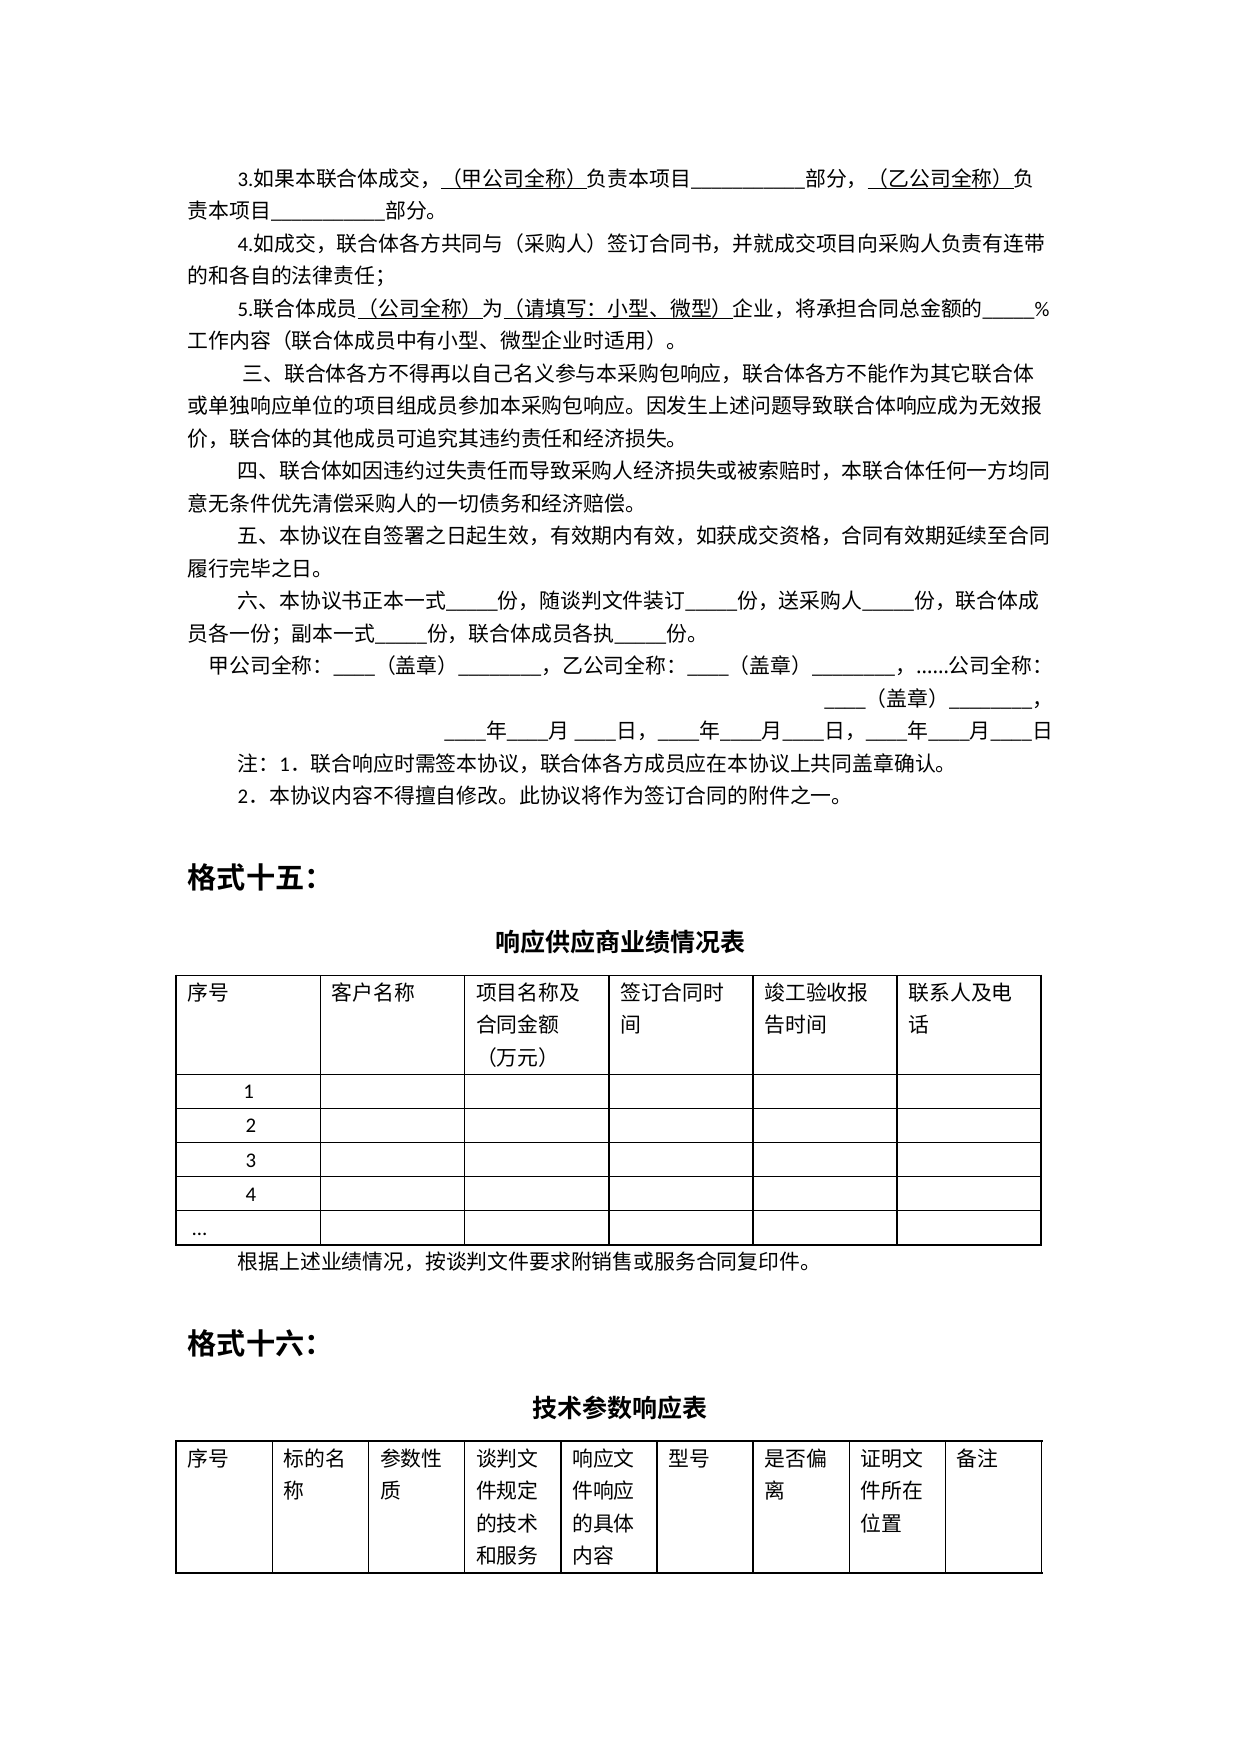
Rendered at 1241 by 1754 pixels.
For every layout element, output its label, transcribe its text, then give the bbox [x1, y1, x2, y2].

text 五、本协议在自签署之日起生效，有效期内有效，如获成交资格，合同有效期延续至合同履行完毕之日。 [187, 519, 1053, 584]
text 注：1．联合响应时需签本协议，联合体各方成员应在本协议上共同盖章确认。 [187, 747, 1053, 779]
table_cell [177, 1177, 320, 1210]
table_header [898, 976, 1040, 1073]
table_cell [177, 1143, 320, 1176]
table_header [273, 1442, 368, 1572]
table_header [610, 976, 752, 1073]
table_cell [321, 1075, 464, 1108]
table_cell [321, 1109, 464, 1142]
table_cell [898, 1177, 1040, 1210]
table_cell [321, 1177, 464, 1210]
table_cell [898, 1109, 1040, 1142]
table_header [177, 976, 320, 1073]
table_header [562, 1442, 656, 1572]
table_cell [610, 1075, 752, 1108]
text 5.联合体成员（公司全称）为（请填写：小型、微型）企业，将承担合同总金额的_____%工作内容（联合体成员中有小型、微型企业时适用）。 [187, 292, 1053, 357]
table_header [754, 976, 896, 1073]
text 技术参数响应表 [187, 1375, 1053, 1440]
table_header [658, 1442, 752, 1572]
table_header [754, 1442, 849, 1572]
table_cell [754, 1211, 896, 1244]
text 四、联合体如因违约过失责任而导致采购人经济损失或被索赔时，本联合体任何一方均同意无条件优先清偿采购人的一切债务和经济赔偿。 [187, 454, 1053, 519]
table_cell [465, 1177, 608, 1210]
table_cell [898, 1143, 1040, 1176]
text 响应供应商业绩情况表 [187, 909, 1053, 974]
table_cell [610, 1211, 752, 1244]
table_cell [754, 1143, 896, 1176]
text ____年____月 ____日，____年____月____日，____年____月____日 [187, 714, 1053, 747]
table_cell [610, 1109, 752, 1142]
text 格式十六： [187, 1310, 1053, 1375]
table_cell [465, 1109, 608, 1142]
text 3.如果本联合体成交，（甲公司全称）负责本项目___________部分，（乙公司全称）负责本项目___________部分。 [187, 162, 1053, 227]
text 六、本协议书正本一式_____份，随谈判文件装订_____份，送采购人_____份，联合体成员各一份；副本一式_____份，联合体成员各执_____份。 [187, 584, 1053, 649]
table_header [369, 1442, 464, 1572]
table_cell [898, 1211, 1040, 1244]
text 格式十五： [187, 844, 1053, 909]
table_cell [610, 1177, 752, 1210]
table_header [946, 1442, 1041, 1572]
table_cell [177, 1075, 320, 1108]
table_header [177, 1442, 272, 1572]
text 2．本协议内容不得擅自修改。此协议将作为签订合同的附件之一。 [187, 779, 1053, 812]
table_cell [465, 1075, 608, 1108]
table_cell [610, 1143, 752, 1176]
text 甲公司全称：____（盖章）________，乙公司全称：____（盖章）________，……公司全称：____（盖章）________， [187, 649, 1053, 714]
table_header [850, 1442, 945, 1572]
text 4.如成交，联合体各方共同与（采购人）签订合同书，并就成交项目向采购人负责有连带的和各自的法律责任； [187, 227, 1053, 292]
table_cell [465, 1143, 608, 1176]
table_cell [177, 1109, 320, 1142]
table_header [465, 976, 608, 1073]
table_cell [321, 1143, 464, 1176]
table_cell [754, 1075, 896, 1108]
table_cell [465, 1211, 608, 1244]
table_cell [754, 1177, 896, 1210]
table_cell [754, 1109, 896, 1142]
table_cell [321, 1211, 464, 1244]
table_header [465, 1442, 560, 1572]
text 三、联合体各方不得再以自己名义参与本采购包响应，联合体各方不能作为其它联合体或单独响应单位的项目组成员参加本采购包响应。因发生上述问题导致联合体响应成为无效报价，联合体的其他成员可追究其违约责任和经济损失。 [187, 357, 1053, 454]
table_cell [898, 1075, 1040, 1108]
text 根据上述业绩情况，按谈判文件要求附销售或服务合同复印件。 [187, 1245, 1053, 1278]
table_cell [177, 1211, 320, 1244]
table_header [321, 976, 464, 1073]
